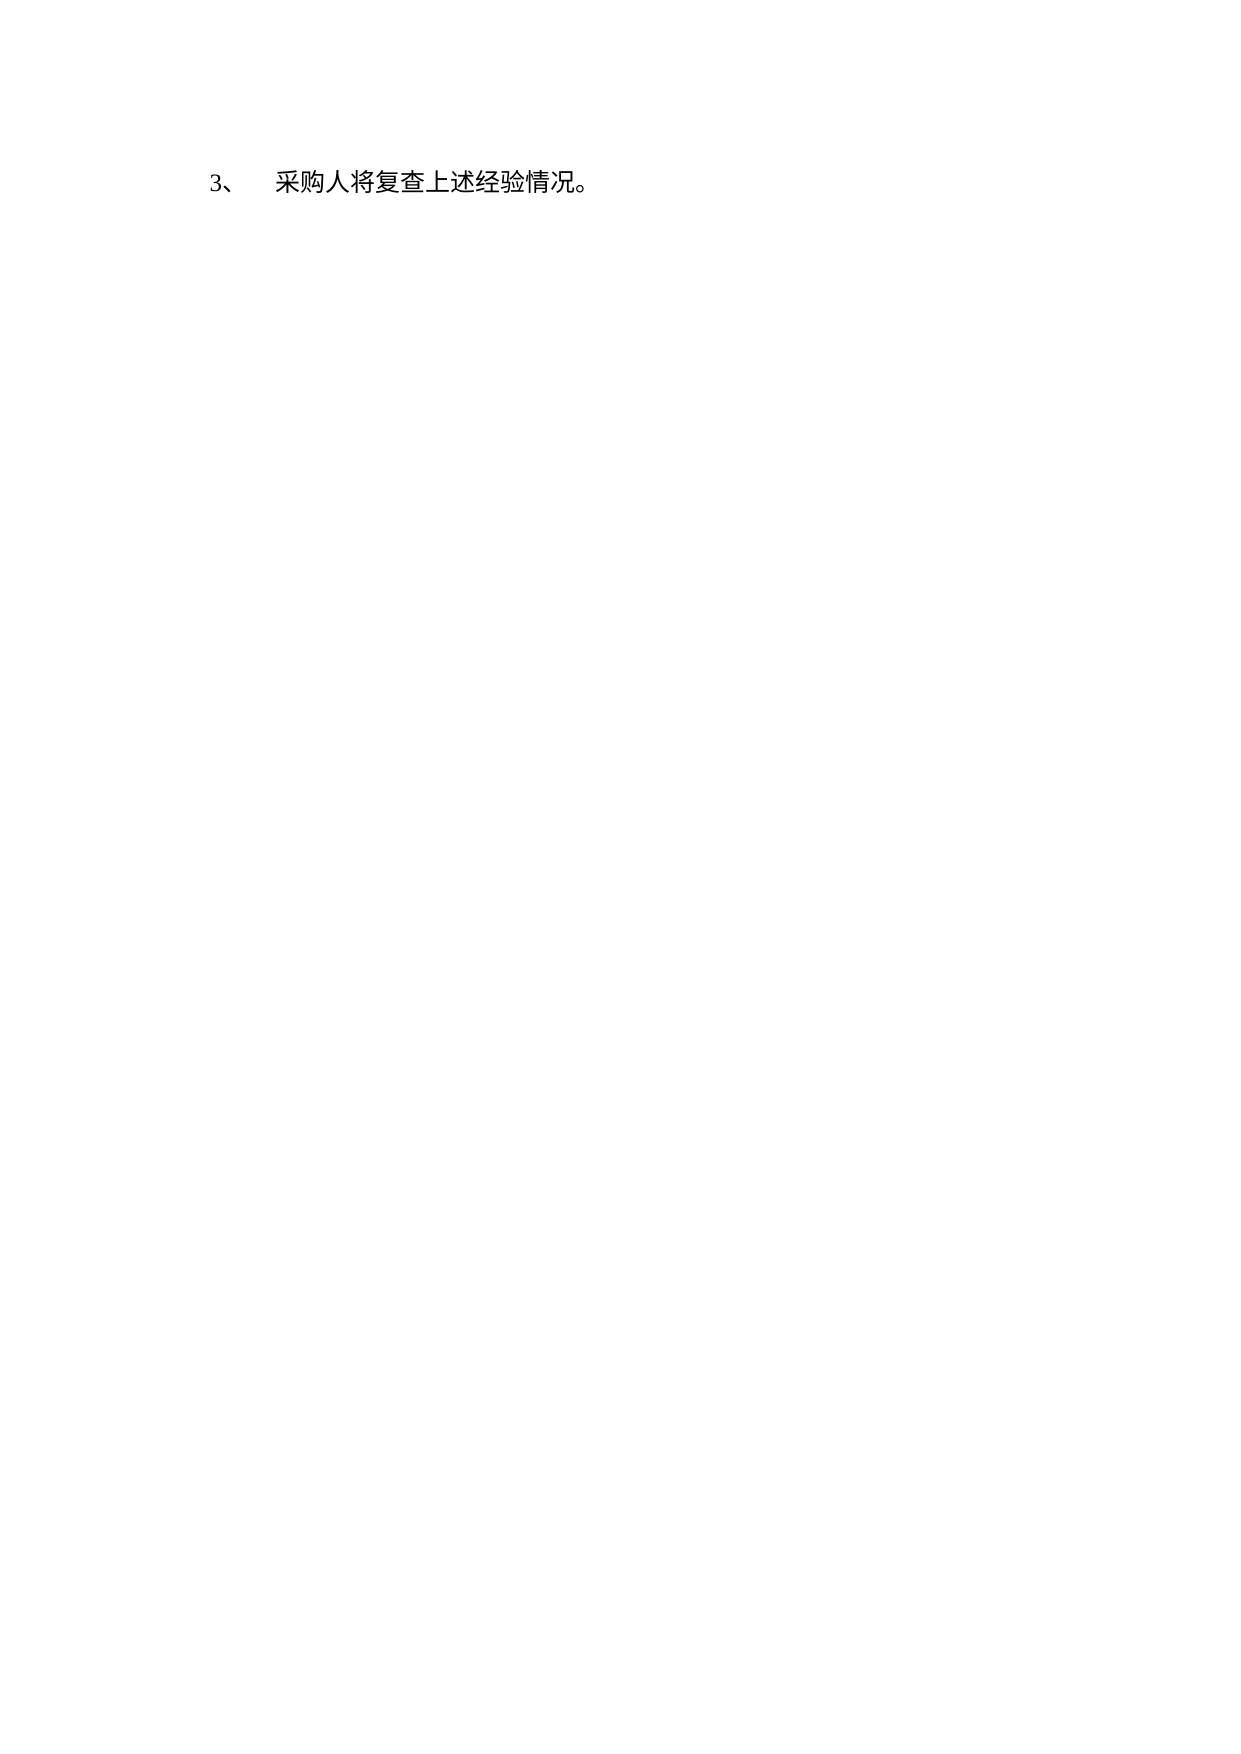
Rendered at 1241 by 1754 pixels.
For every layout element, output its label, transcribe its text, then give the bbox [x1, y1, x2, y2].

list 采购人将复查上述经验情况。 [209, 162, 1053, 198]
